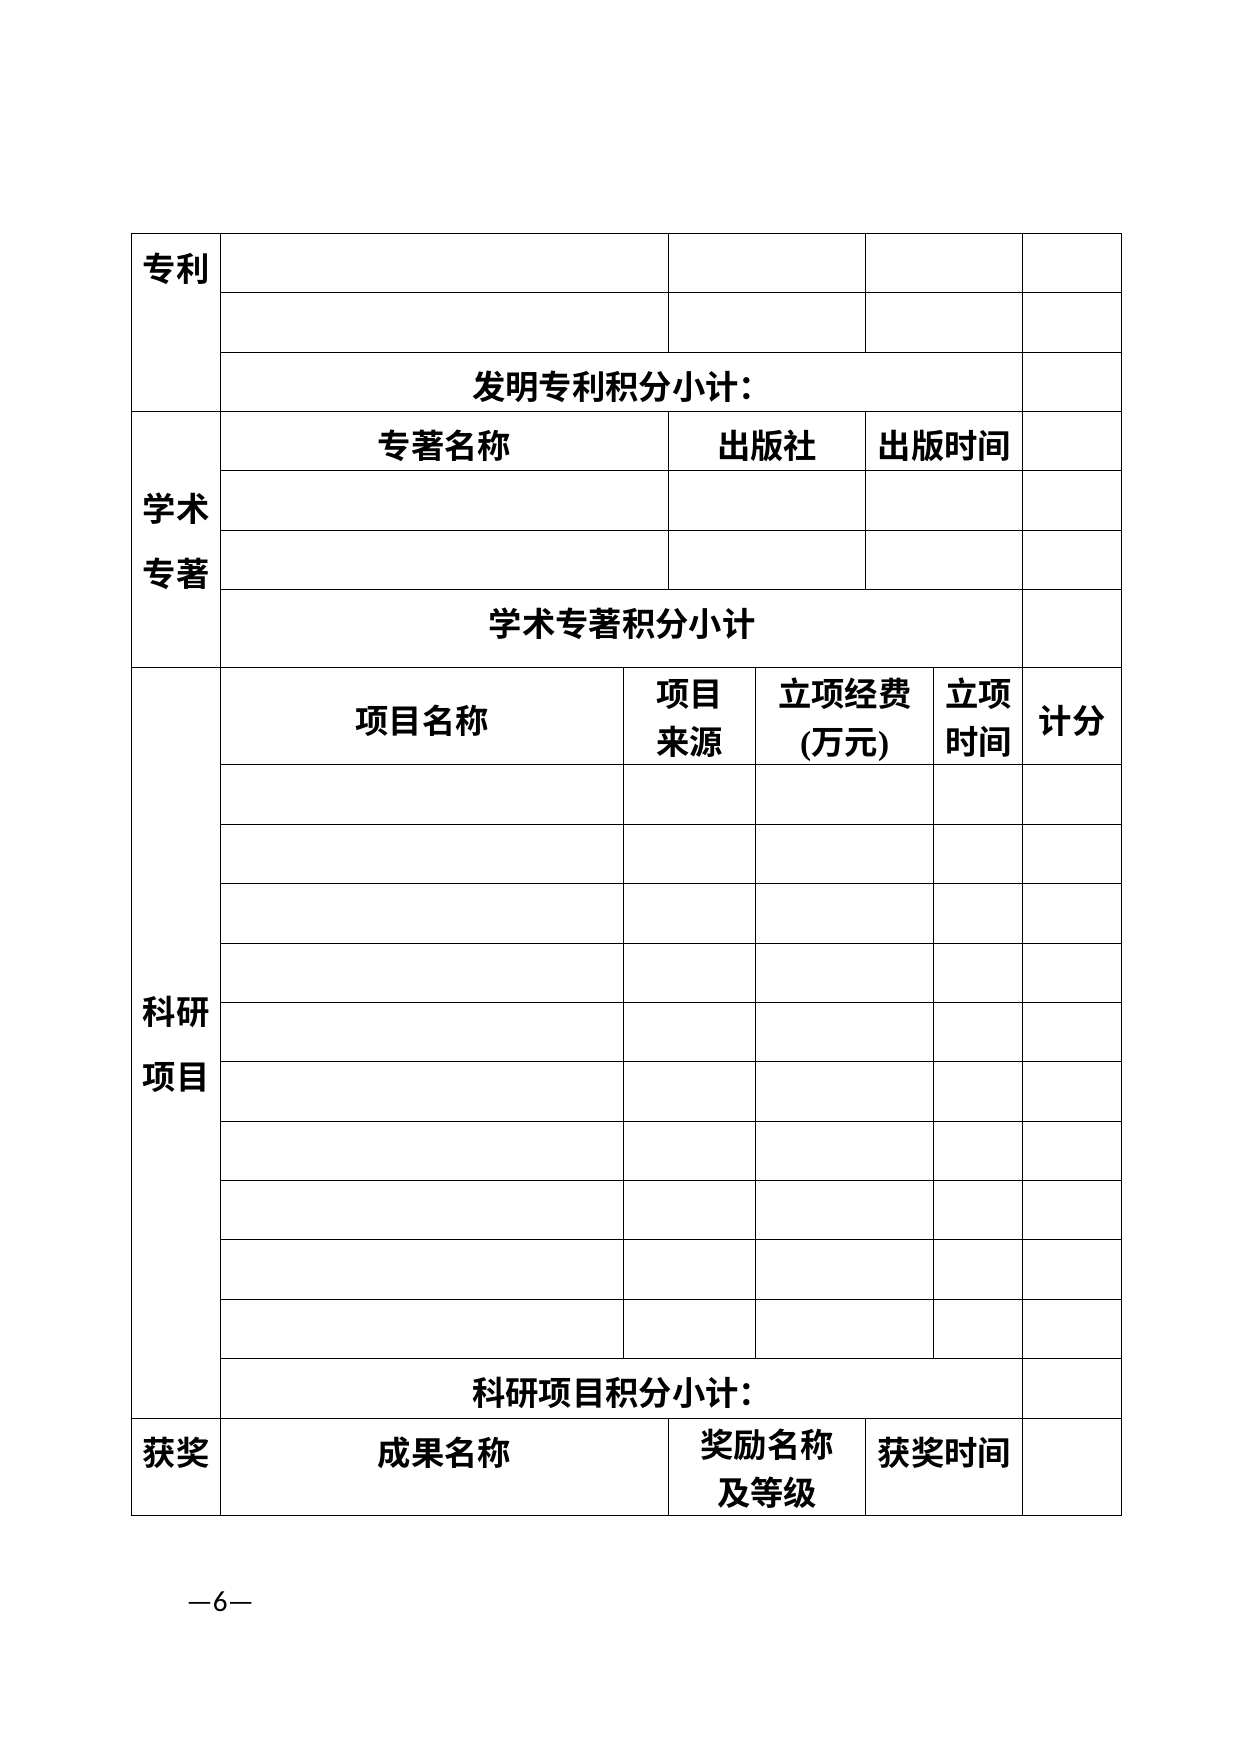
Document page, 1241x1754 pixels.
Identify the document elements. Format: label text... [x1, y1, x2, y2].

table_cell 专著名称 [221, 412, 668, 470]
table_cell [934, 1003, 1022, 1061]
table_cell [1023, 944, 1121, 1002]
table_cell [1023, 471, 1121, 530]
table_cell 立项 时间 [934, 668, 1022, 764]
table_cell [624, 1240, 755, 1299]
table_cell [934, 1181, 1022, 1239]
table_cell [221, 531, 668, 589]
table_cell [221, 1003, 623, 1061]
table_cell [934, 1300, 1022, 1358]
table_cell [934, 1062, 1022, 1121]
table_cell [669, 471, 865, 530]
table_cell [1023, 531, 1121, 589]
table_cell 学术专著 [132, 412, 220, 667]
table_cell [624, 1181, 755, 1239]
table_cell [221, 471, 668, 530]
table_cell [221, 765, 623, 824]
table_cell 奖励名称 及等级 [669, 1419, 865, 1515]
table_cell [221, 944, 623, 1002]
table_cell [756, 1300, 933, 1358]
table_cell [756, 1240, 933, 1299]
table_cell [756, 765, 933, 824]
table_cell [1023, 293, 1121, 352]
table_cell [866, 471, 1022, 530]
table_cell [1023, 825, 1121, 883]
table_cell 成果名称 [221, 1419, 668, 1515]
table_cell [866, 531, 1022, 589]
table_cell [756, 944, 933, 1002]
table_cell [221, 1240, 623, 1299]
table_cell [1023, 1240, 1121, 1299]
table_cell [624, 1300, 755, 1358]
table_cell [756, 884, 933, 942]
table_cell [1023, 1003, 1121, 1061]
table_cell [624, 825, 755, 883]
table_cell 立项经费(万元) [756, 668, 933, 764]
table_cell [934, 884, 1022, 942]
table_cell [1023, 412, 1121, 470]
table_cell 获奖成果 [132, 1419, 220, 1515]
table_cell [756, 1003, 933, 1061]
table_cell [669, 531, 865, 589]
table_cell [221, 884, 623, 942]
table_cell [756, 825, 933, 883]
table_cell 项目名称 [221, 668, 623, 764]
table_cell [756, 1122, 933, 1180]
table_cell [1023, 590, 1121, 667]
table_cell 出版时间 [866, 412, 1022, 470]
table_cell [221, 1122, 623, 1180]
table_cell [624, 1062, 755, 1121]
table_cell 项目 来源 [624, 668, 755, 764]
table_cell 获奖时间 [866, 1419, 1022, 1515]
table_cell [1023, 1181, 1121, 1239]
table_cell [934, 1122, 1022, 1180]
table_cell 科研项目积分小计： [221, 1359, 1022, 1417]
table_cell [756, 1062, 933, 1121]
table_cell [624, 765, 755, 824]
table_cell [934, 825, 1022, 883]
table_cell [866, 293, 1022, 352]
table_cell [934, 765, 1022, 824]
table_cell [624, 1003, 755, 1061]
table_cell [934, 1240, 1022, 1299]
table_cell [624, 944, 755, 1002]
table_cell [221, 1181, 623, 1239]
table_cell [1023, 1419, 1121, 1515]
table_cell [756, 1181, 933, 1239]
table_cell [1023, 1122, 1121, 1180]
table_cell [221, 1300, 623, 1358]
table_cell [669, 234, 865, 292]
table_cell [624, 884, 755, 942]
table_cell [221, 293, 668, 352]
table_cell 学术专著积分小计 [221, 590, 1022, 667]
table_cell [669, 293, 865, 352]
table_cell [1023, 1300, 1121, 1358]
table_cell [1023, 884, 1121, 942]
table_cell 发明专利积分小计： [221, 353, 1022, 411]
table_cell 计分 [1023, 668, 1121, 764]
table_cell [1023, 234, 1121, 292]
table_cell [866, 234, 1022, 292]
table_cell [1023, 353, 1121, 411]
table_cell 出版社 [669, 412, 865, 470]
table_cell [624, 1122, 755, 1180]
table_cell [221, 825, 623, 883]
table_cell [1023, 765, 1121, 824]
table_cell [1023, 1062, 1121, 1121]
table_cell [221, 1062, 623, 1121]
table_cell [221, 234, 668, 292]
table_cell [934, 944, 1022, 1002]
table_cell 科研项目 [132, 668, 220, 1417]
table_cell [1023, 1359, 1121, 1417]
